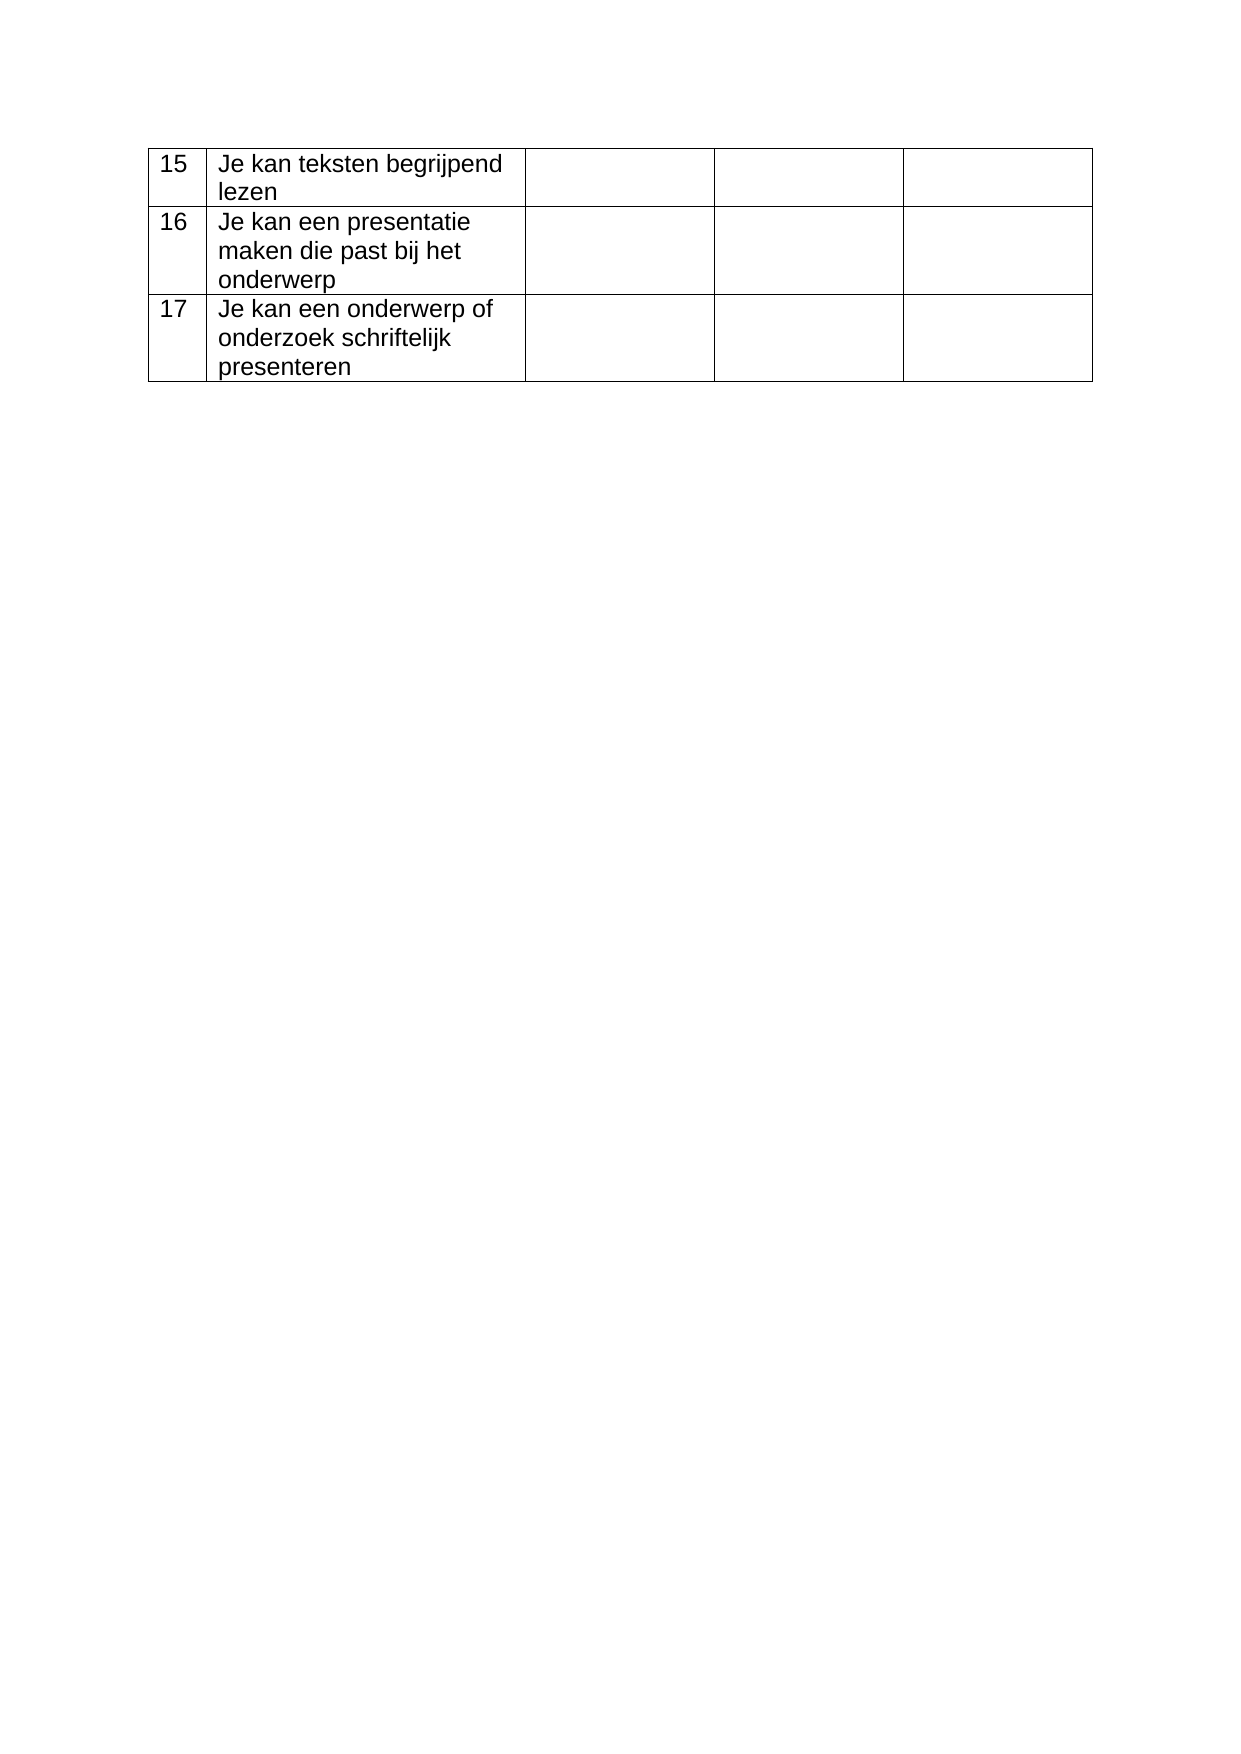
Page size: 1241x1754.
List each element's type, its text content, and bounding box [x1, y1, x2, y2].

table_cell [904, 207, 1092, 293]
table_cell 17 [149, 295, 206, 381]
table_cell [526, 207, 714, 293]
table_cell 15 [149, 149, 206, 206]
table_cell [904, 295, 1092, 381]
table_cell [715, 149, 903, 206]
table_cell [904, 149, 1092, 206]
table_cell [715, 295, 903, 381]
table_cell [526, 149, 714, 206]
table_cell [715, 207, 903, 293]
table_cell Je kan teksten begrijpend lezen [207, 149, 525, 206]
table_cell [526, 295, 714, 381]
table_cell Je kan een presentatie maken die past bij het onderwerp [207, 207, 525, 293]
table_cell Je kan een onderwerp of onderzoek schriftelijk presenteren [207, 295, 525, 381]
table_cell 16 [149, 207, 206, 293]
